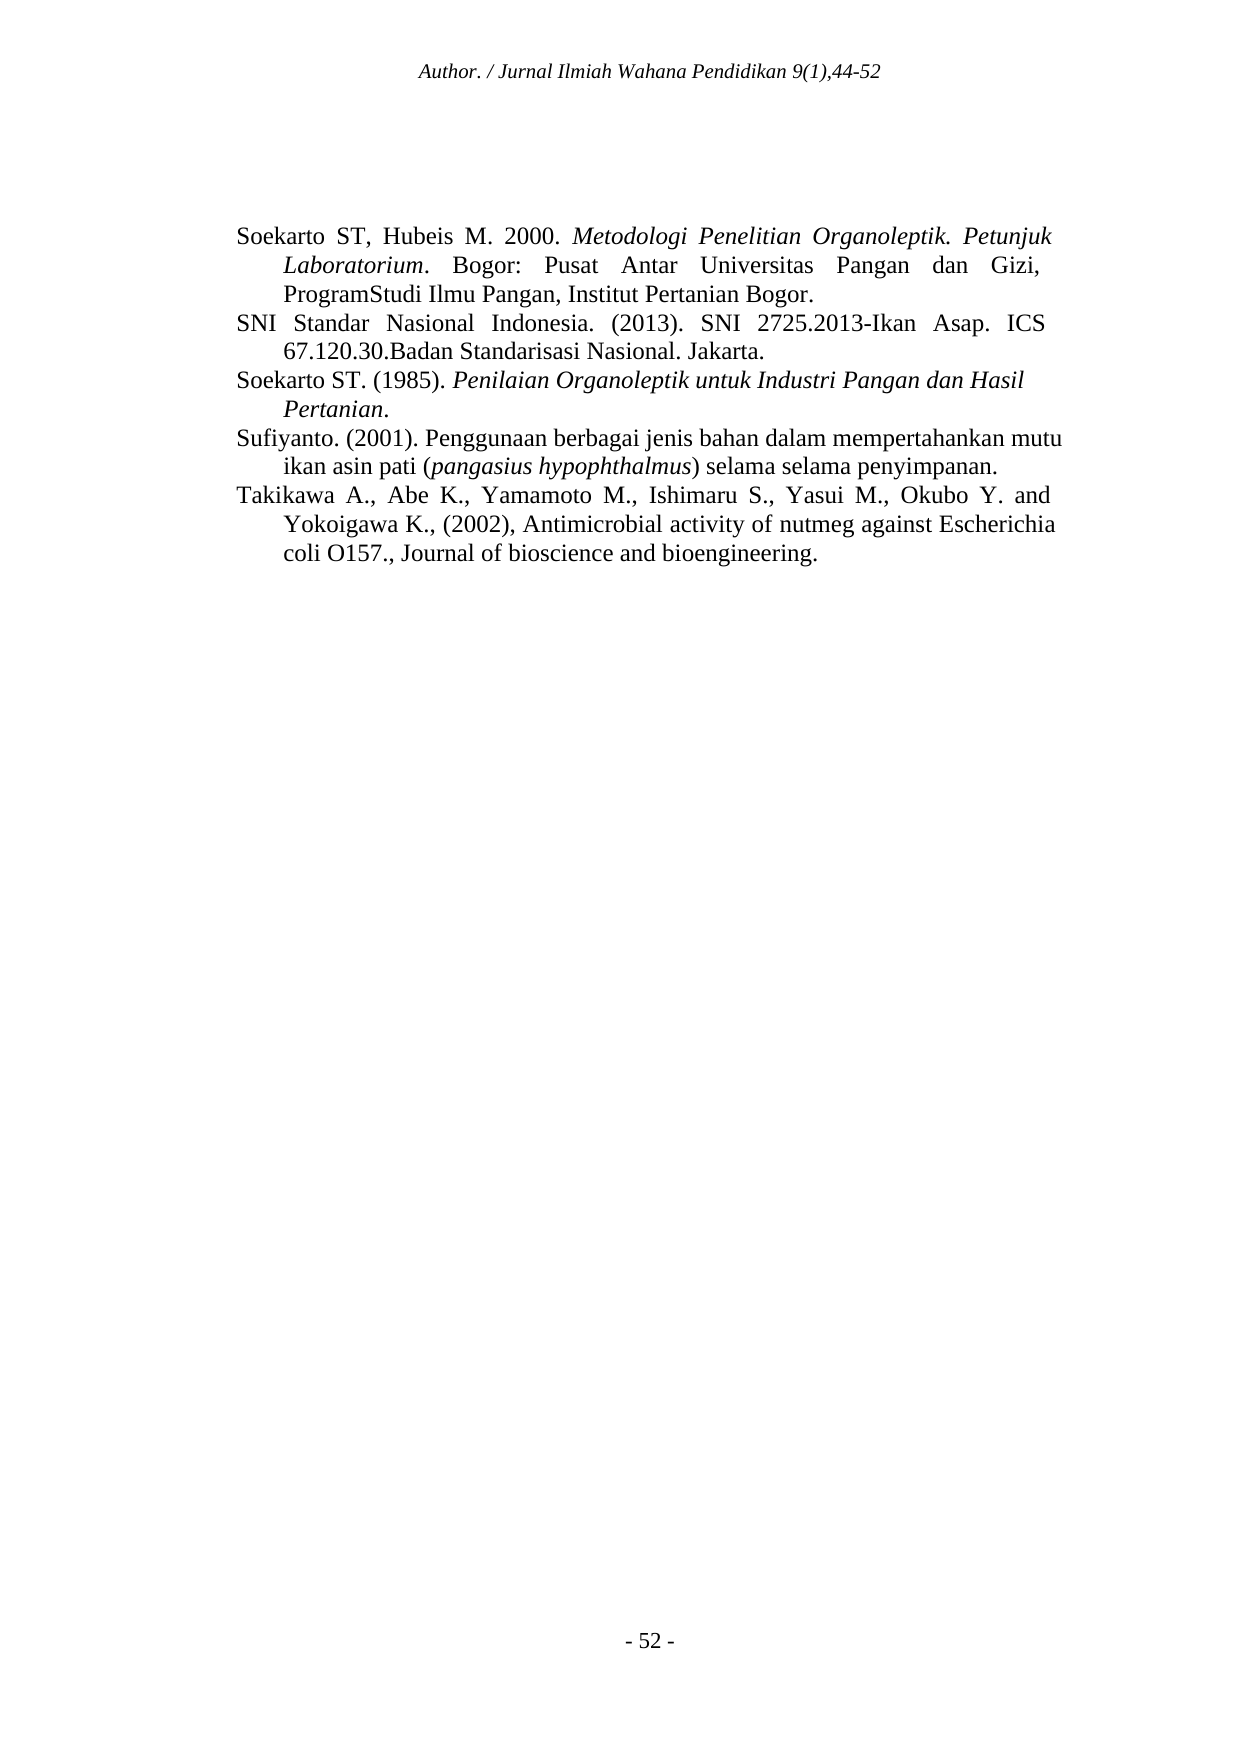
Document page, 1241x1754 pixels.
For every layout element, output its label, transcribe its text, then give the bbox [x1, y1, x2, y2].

text Sufiyanto. (2001). Penggunaan berbagai jenis bahan dalam mempertahankan mutu ikan asin pati (pangasius hypophthalmus) selama selama penyimpanan. [236, 423, 1063, 480]
text SNI Standar Nasional Indonesia. (2013). SNI 2725.2013-Ikan Asap. ICS 67.120.30.Badan Standarisasi Nasional. Jakarta. [236, 308, 1063, 365]
text Soekarto ST. (1985). Penilaian Organoleptik untuk Industri Pangan dan Hasil Pertanian. [236, 365, 1063, 423]
text Takikawa A., Abe K., Yamamoto M., Ishimaru S., Yasui M., Okubo Y. and Yokoigawa K., (2002), Antimicrobial activity of nutmeg against Escherichia coli O157., Journal of bioscience and bioengineering. [236, 480, 1063, 566]
text Soekarto ST, Hubeis M. 2000. Metodologi Penelitian Organoleptik. Petunjuk Laboratorium. Bogor: Pusat Antar Universitas Pangan dan Gizi, ProgramStudi Ilmu Pangan, Institut Pertanian Bogor. [236, 221, 1063, 308]
